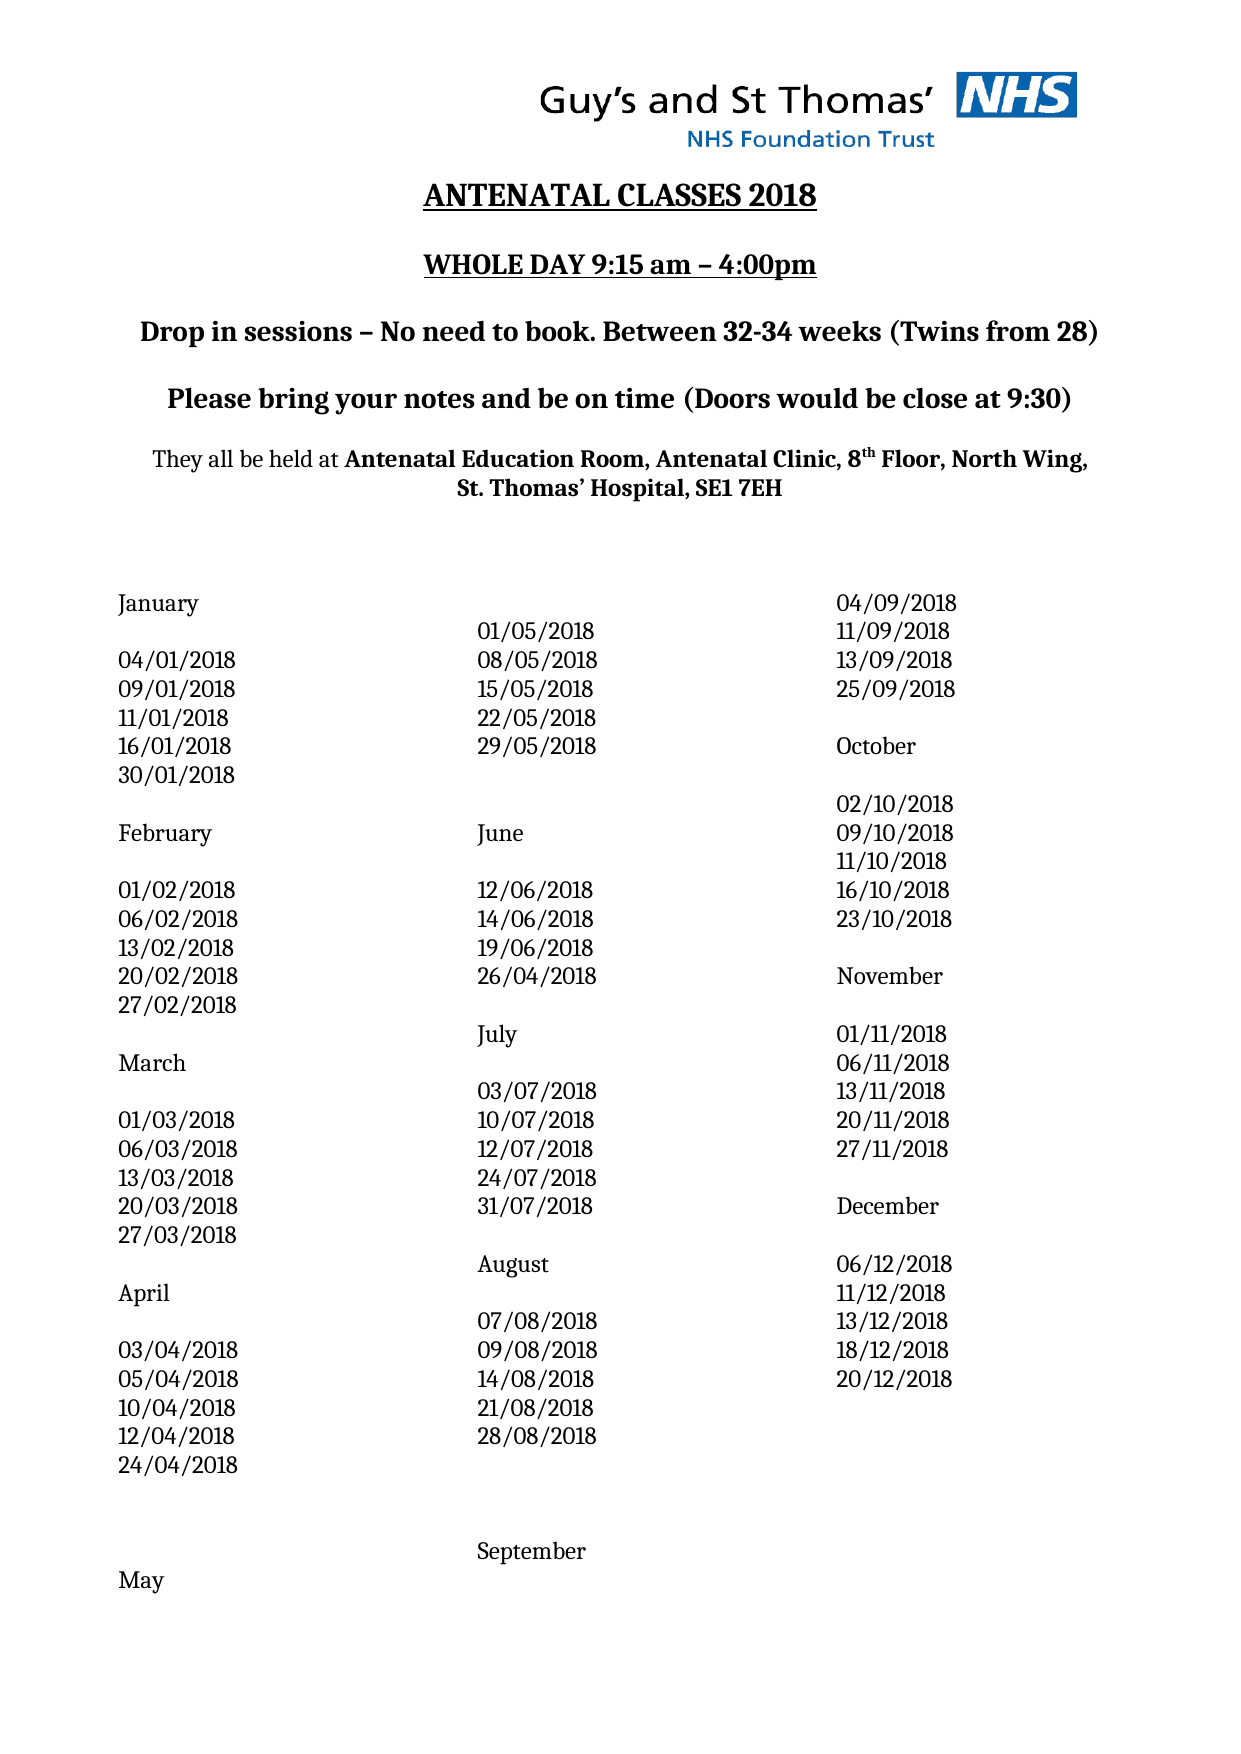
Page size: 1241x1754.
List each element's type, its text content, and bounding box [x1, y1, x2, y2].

text 04/09/2018 [836, 588, 1122, 617]
text 08/05/2018 [477, 646, 763, 675]
text 27/11/2018 [836, 1135, 1122, 1163]
text 15/05/2018 [477, 675, 763, 703]
text September [477, 1537, 763, 1566]
text 20/02/2018 [118, 962, 403, 991]
text They all be held at Antenatal Education Room, Antenatal Clinic, 8th Floor, North Wing, [118, 445, 1122, 473]
text 23/10/2018 [836, 905, 1122, 933]
text 03/04/2018 [118, 1336, 403, 1365]
text 11/01/2018 [118, 703, 403, 732]
text 06/11/2018 [836, 1048, 1122, 1077]
text ANTENATAL CLASSES 2018 [118, 176, 1122, 215]
text 13/12/2018 [836, 1307, 1122, 1336]
text 27/03/2018 [118, 1221, 403, 1250]
text 11/12/2018 [836, 1278, 1122, 1307]
text St. Thomas’ Hospital, SE1 7EH [118, 473, 1122, 502]
text 20/03/2018 [118, 1192, 403, 1221]
text 03/07/2018 [477, 1077, 763, 1106]
text October [836, 732, 1122, 761]
text 09/01/2018 [118, 675, 403, 703]
text 11/10/2018 [836, 847, 1122, 876]
text 13/11/2018 [836, 1077, 1122, 1106]
text May [118, 1566, 403, 1595]
text 30/01/2018 [118, 761, 403, 790]
text 01/11/2018 [836, 1020, 1122, 1048]
text 09/08/2018 [477, 1336, 763, 1365]
text 27/02/2018 [118, 991, 403, 1020]
text 01/05/2018 [477, 617, 763, 646]
text 13/09/2018 [836, 646, 1122, 675]
text 28/08/2018 [477, 1422, 763, 1451]
text 09/10/2018 [836, 818, 1122, 847]
text 24/04/2018 [118, 1451, 403, 1480]
text 16/01/2018 [118, 732, 403, 761]
text 14/08/2018 [477, 1365, 763, 1393]
text 11/09/2018 [836, 617, 1122, 646]
text 21/08/2018 [477, 1393, 763, 1422]
text 07/08/2018 [477, 1307, 763, 1336]
text 13/02/2018 [118, 933, 403, 962]
text 01/02/2018 [118, 876, 403, 905]
text 02/10/2018 [836, 790, 1122, 818]
text 18/12/2018 [836, 1336, 1122, 1365]
text Drop in sessions – No need to book. Between 32-34 weeks (Twins from 28) [118, 315, 1122, 349]
text WHOLE DAY 9:15 am – 4:00pm [118, 248, 1122, 282]
text December [836, 1192, 1122, 1221]
text June [477, 818, 763, 847]
text August [477, 1250, 763, 1278]
text 16/10/2018 [836, 876, 1122, 905]
text 05/04/2018 [118, 1365, 403, 1393]
text 25/09/2018 [836, 675, 1122, 703]
text 13/03/2018 [118, 1163, 403, 1192]
text 01/03/2018 [118, 1106, 403, 1135]
text November [836, 962, 1122, 991]
text 20/12/2018 [836, 1365, 1122, 1393]
text 12/07/2018 [477, 1135, 763, 1163]
text February [118, 818, 403, 847]
text 06/12/2018 [836, 1250, 1122, 1278]
picture [540, 62, 1123, 147]
text 06/03/2018 [118, 1135, 403, 1163]
text 10/04/2018 [118, 1393, 403, 1422]
text July [477, 1020, 763, 1048]
text April [118, 1278, 403, 1307]
text 22/05/2018 [477, 703, 763, 732]
text 12/06/2018 [477, 876, 763, 905]
text 29/05/2018 [477, 732, 763, 761]
text 14/06/2018 [477, 905, 763, 933]
text 31/07/2018 [477, 1192, 763, 1221]
text 10/07/2018 [477, 1106, 763, 1135]
text Please bring your notes and be on time (Doors would be close at 9:30) [118, 382, 1122, 416]
text January [118, 588, 403, 617]
text March [118, 1048, 403, 1077]
text 04/01/2018 [118, 646, 403, 675]
text 20/11/2018 [836, 1106, 1122, 1135]
text 24/07/2018 [477, 1163, 763, 1192]
text 06/02/2018 [118, 905, 403, 933]
text 19/06/2018 [477, 933, 763, 962]
text 26/04/2018 [477, 962, 763, 991]
text 12/04/2018 [118, 1422, 403, 1451]
